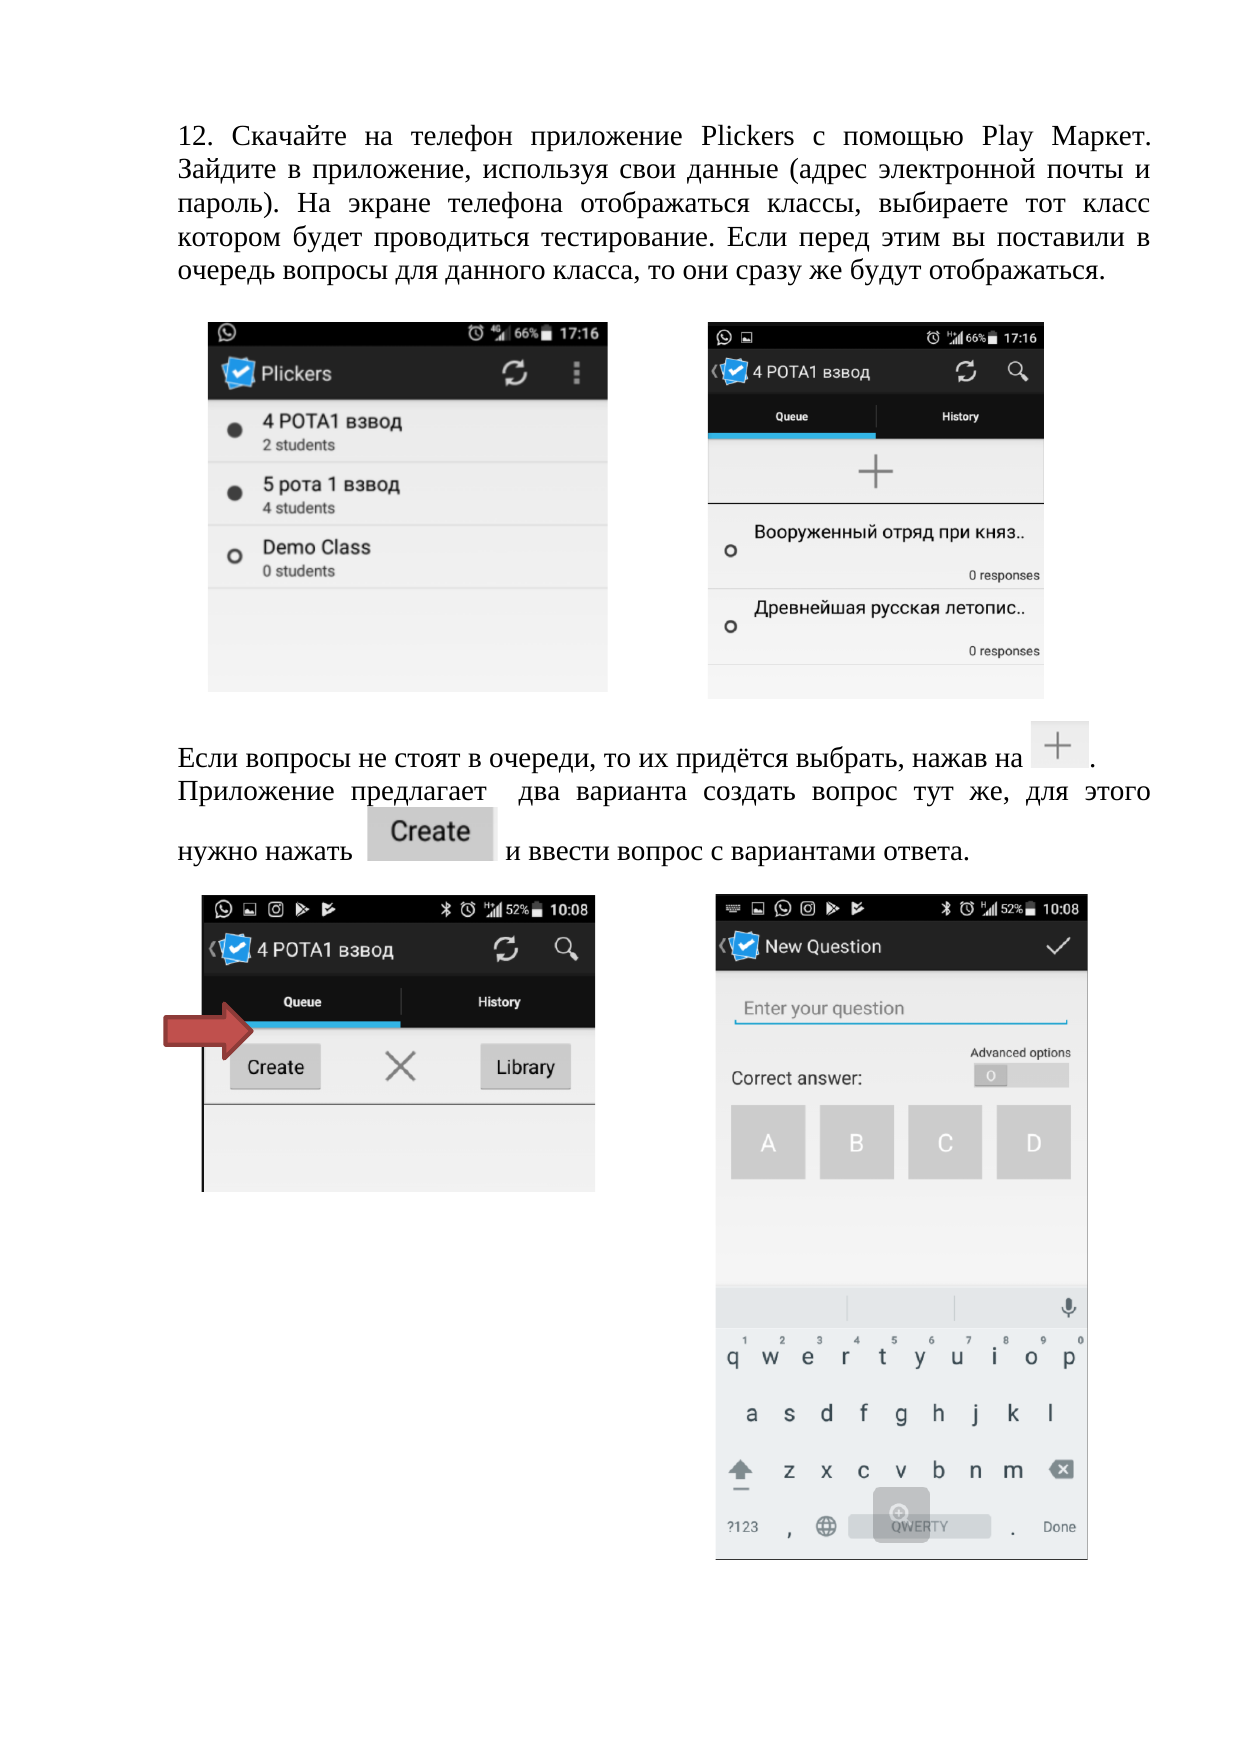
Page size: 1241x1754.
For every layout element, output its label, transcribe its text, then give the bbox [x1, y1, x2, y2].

picture [715, 894, 1088, 1560]
picture [367, 807, 498, 861]
list Приложение предлагает два варианта создать вопрос тут же, для этого нужно нажать и ввести вопрос с вариантами ответа. [177, 773, 1152, 866]
picture [707, 322, 1044, 699]
picture [1030, 721, 1089, 768]
picture [207, 322, 608, 692]
list Если вопросы не стоят в очереди, то их придётся выбрать, нажав на . [177, 722, 1152, 773]
picture [201, 895, 596, 1192]
list 12. Скачайте на телефон приложение Plickers с помощью Play Маркет. Зайдите в приложение, используя свои данные (адрес электронной почты и пароль). На экране телефона отображаться классы, выбираете тот класс котором будет проводиться тестирование. Если перед этим вы поставили в очередь вопросы для данного класса, то они сразу же будут отображаться. [177, 118, 1152, 286]
